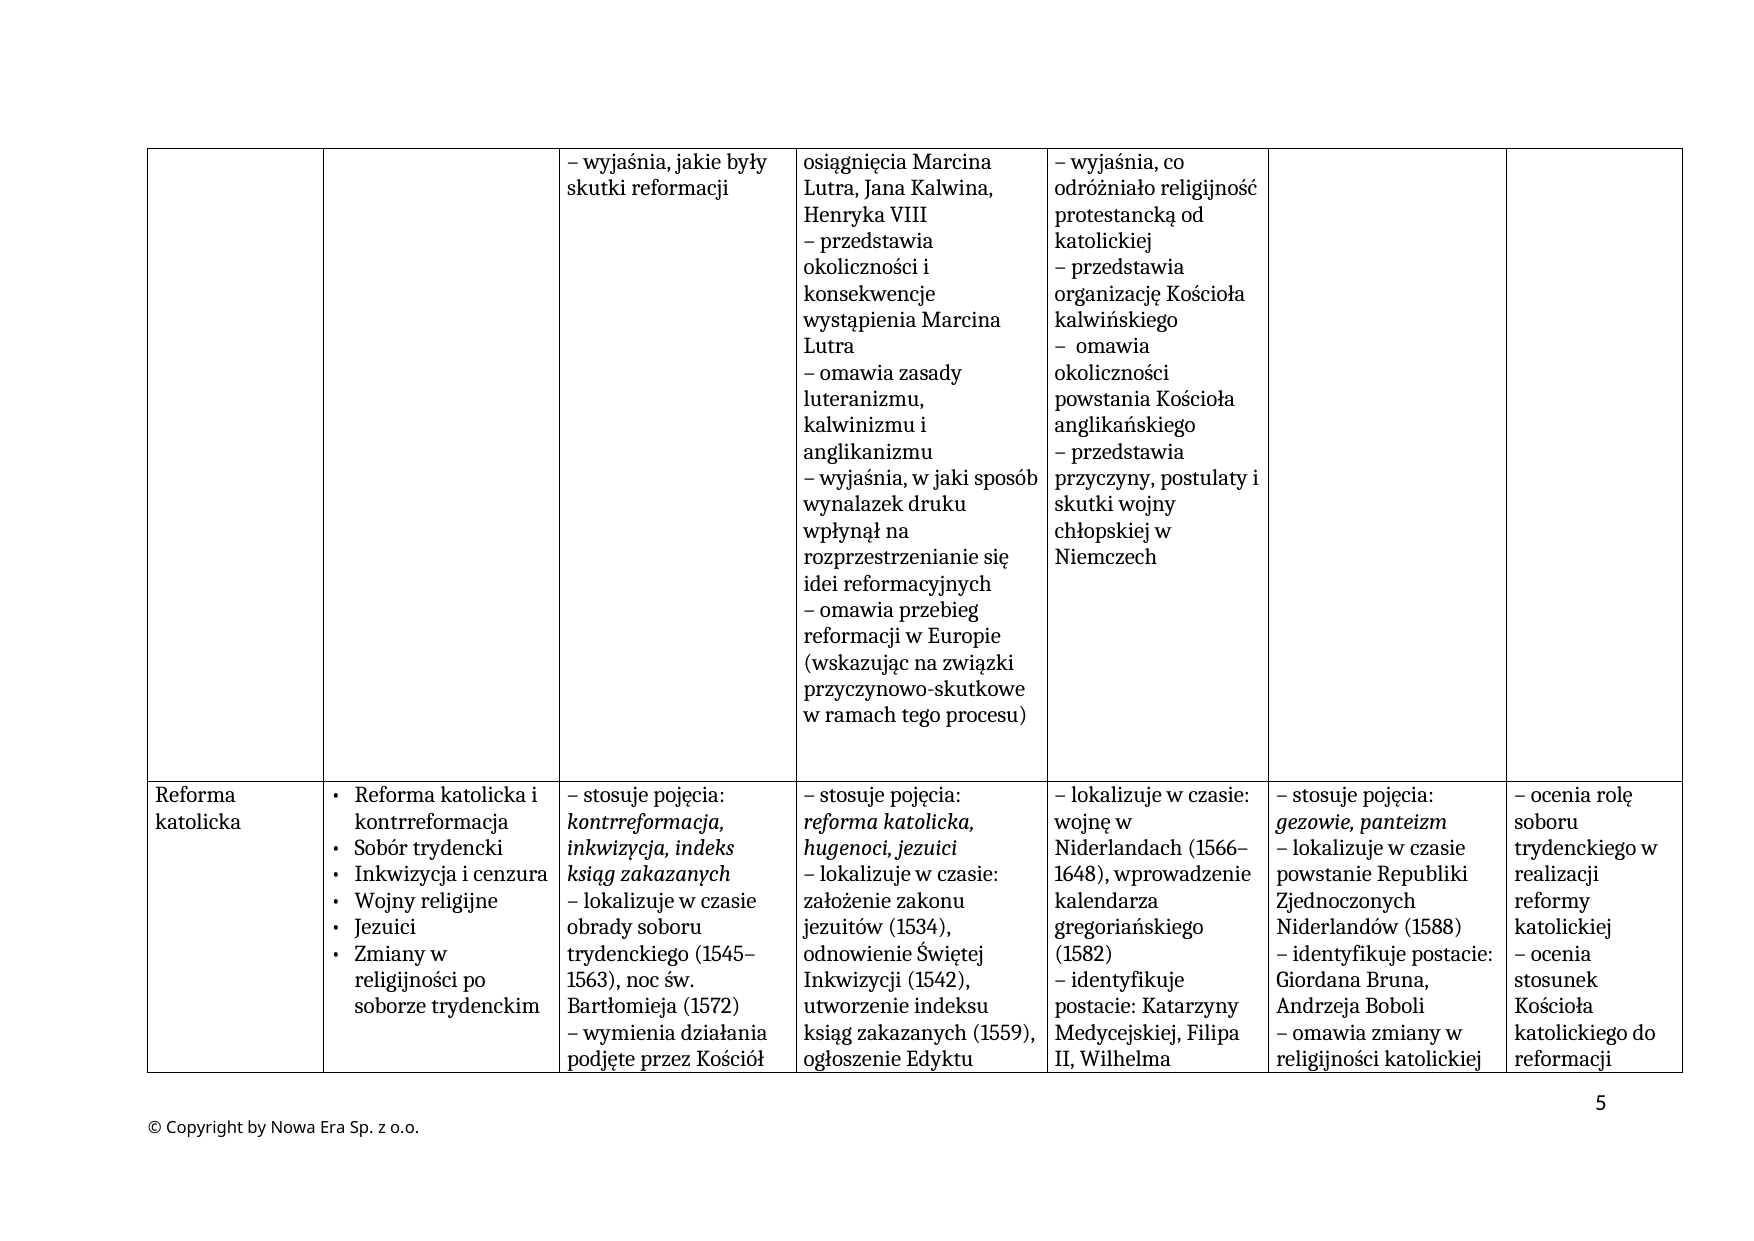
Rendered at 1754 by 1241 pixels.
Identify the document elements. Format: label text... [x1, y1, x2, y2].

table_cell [1048, 782, 1268, 1072]
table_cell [1048, 149, 1268, 781]
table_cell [148, 149, 323, 781]
table_cell Reforma katolicka [148, 782, 323, 1072]
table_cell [560, 782, 796, 1072]
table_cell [1269, 149, 1506, 781]
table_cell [797, 782, 1047, 1072]
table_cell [1269, 782, 1506, 1072]
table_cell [324, 782, 559, 1072]
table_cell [560, 149, 796, 781]
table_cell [797, 149, 1047, 781]
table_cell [324, 149, 559, 781]
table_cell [1507, 782, 1682, 1072]
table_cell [1507, 149, 1682, 781]
